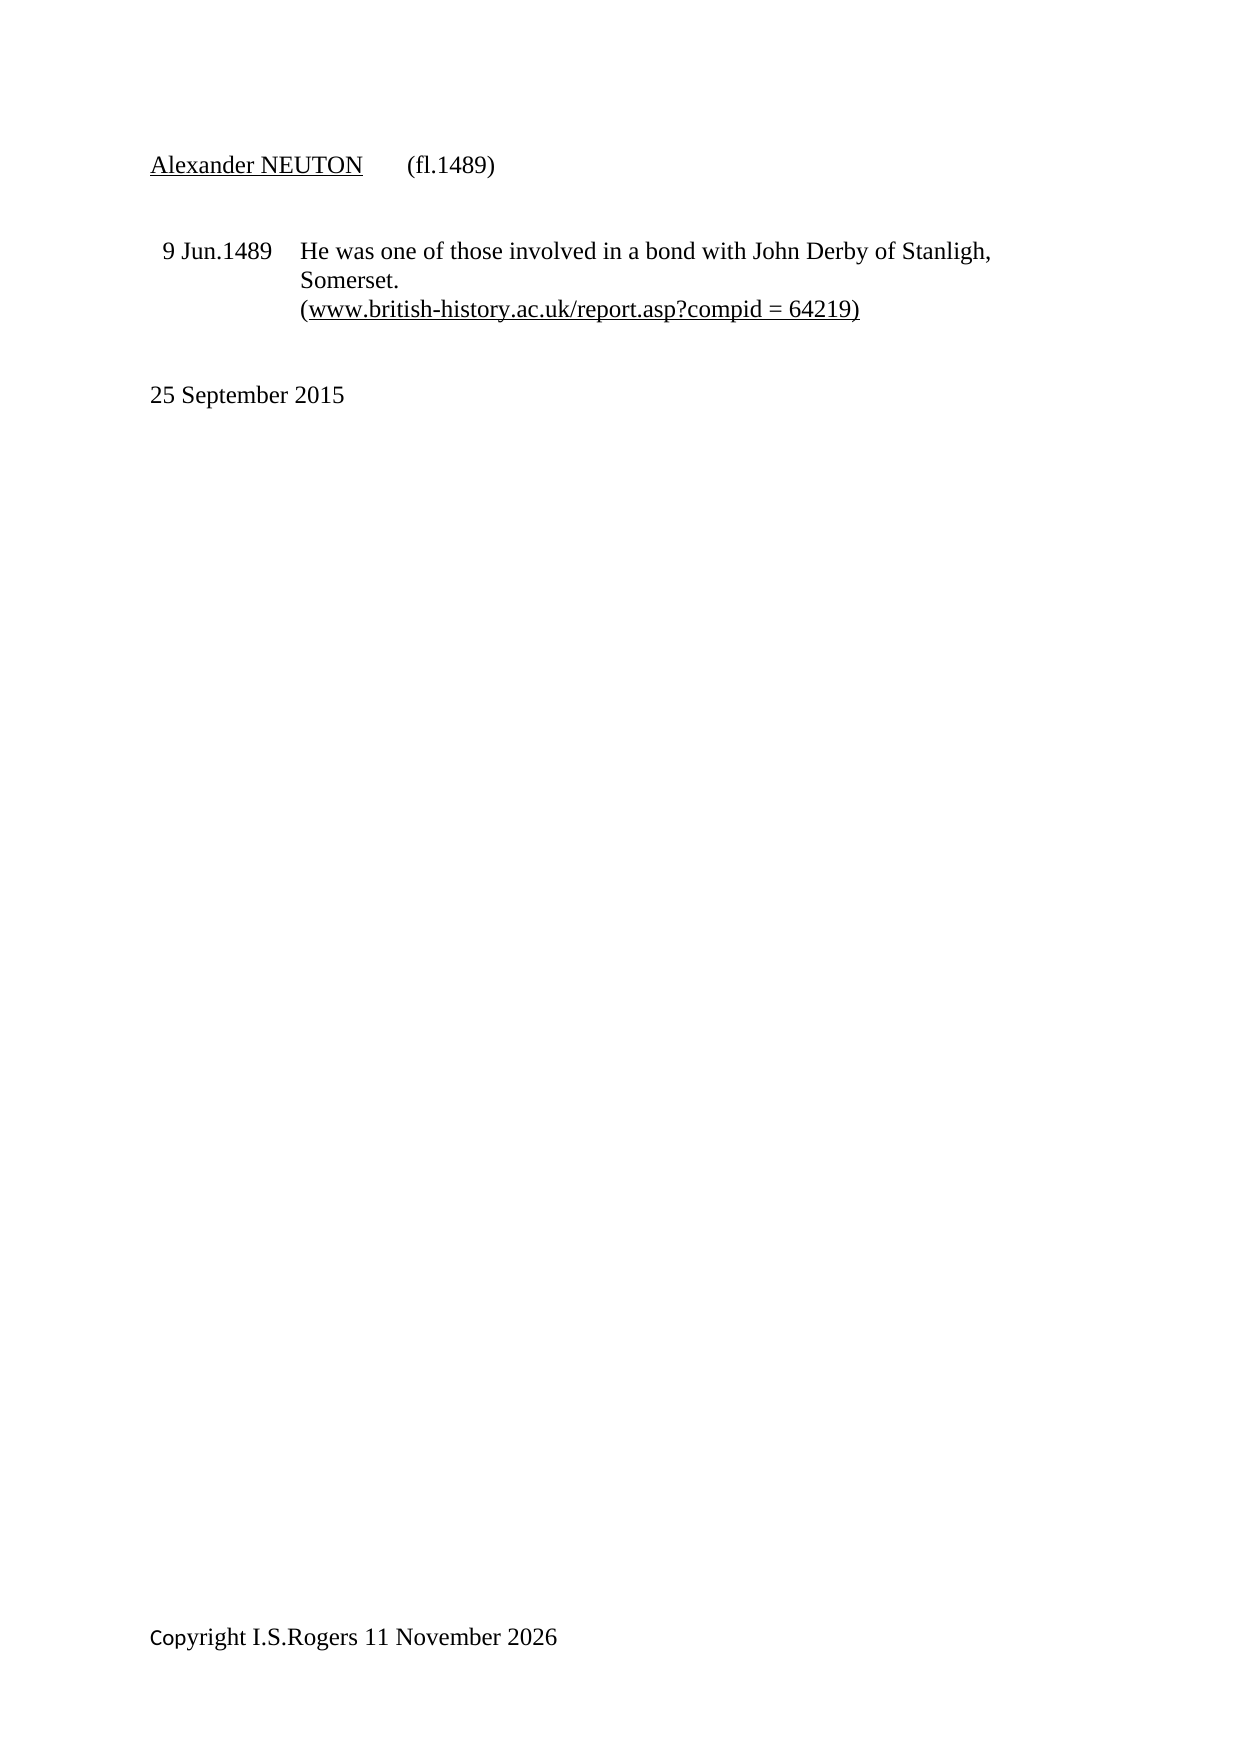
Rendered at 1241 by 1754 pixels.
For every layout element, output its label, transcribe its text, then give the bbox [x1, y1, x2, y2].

text (www.british-history.ac.uk/report.asp?compid = 64219) [150, 294, 1090, 322]
text 25 September 2015 [150, 380, 1090, 409]
text 9 Jun.1489 He was one of those involved in a bond with John Derby of Stanligh, [150, 236, 1090, 265]
text Alexander NEUTON (fl.1489) [150, 150, 1090, 179]
text Somerset. [150, 265, 1090, 294]
